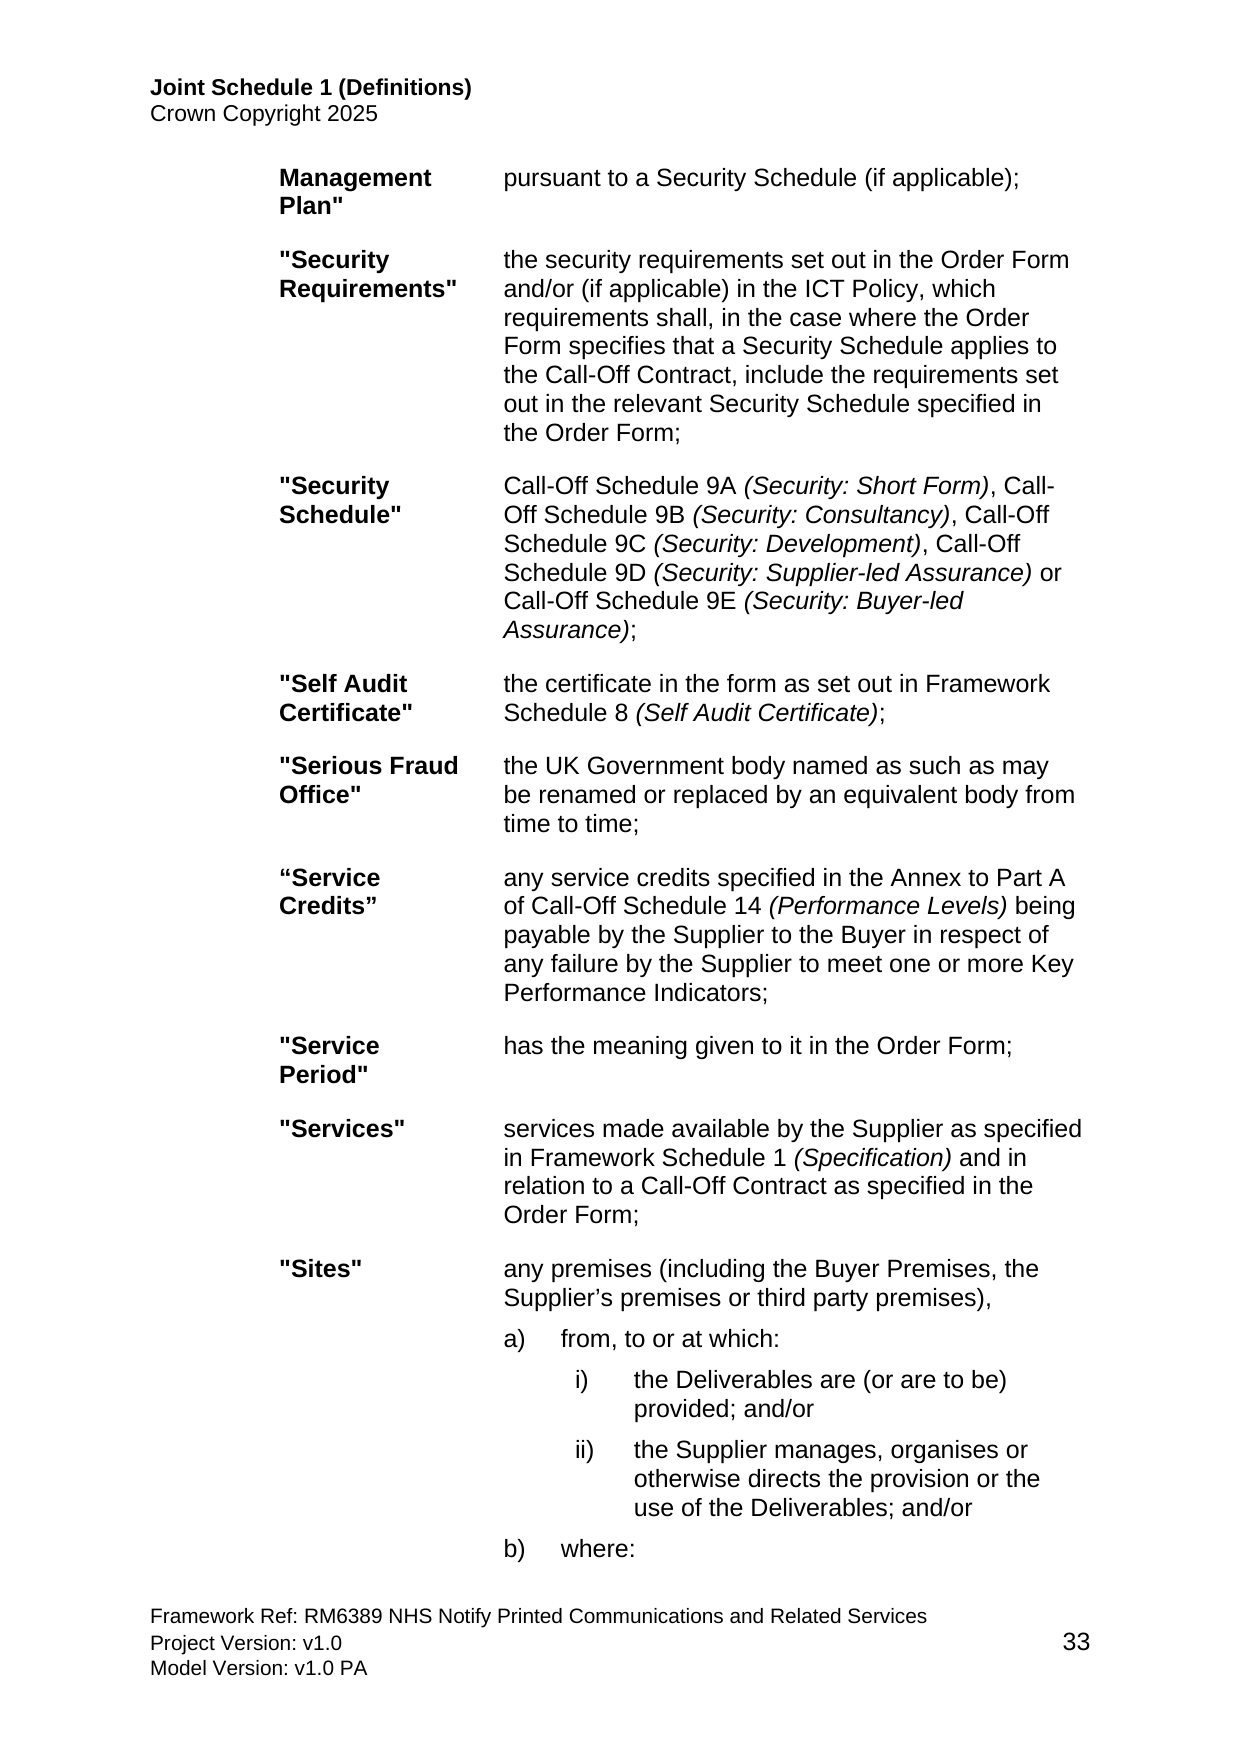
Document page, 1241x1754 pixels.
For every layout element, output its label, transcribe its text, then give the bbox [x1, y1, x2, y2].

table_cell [474, 150, 1095, 232]
table_cell “Service Credits” [268, 850, 474, 1019]
table_cell the certificate in the form as set out in Framework Schedule 8 (Self Audit Certificate); [474, 656, 1095, 739]
table_cell any service credits specified in the Annex to Part A of Call-Off Schedule 14 (Performance Levels) being payable by the Supplier to the Buyer in respect of any failure by the Supplier to meet one or more Key Performance Indicators; [474, 850, 1095, 1019]
table_cell the UK Government body named as such as may be renamed or replaced by an equivalent body from time to time; [474, 739, 1095, 850]
table_cell "Self Audit Certificate" [268, 656, 474, 739]
table_cell "Security Requirements" [268, 233, 474, 459]
table_cell "Services" [268, 1101, 474, 1241]
table_cell "Serious Fraud Office" [268, 739, 474, 850]
table_cell "Sites" [268, 1241, 474, 1575]
table_cell has the meaning given to it in the Order Form; [474, 1019, 1095, 1101]
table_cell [268, 150, 474, 232]
table_cell Call-Off Schedule 9A (Security: Short Form), Call-Off Schedule 9B (Security: Consultancy), Call-Off Schedule 9C (Security: Development), Call-Off Schedule 9D (Security: Supplier-led Assurance) or Call-Off Schedule 9E (Security: Buyer-led Assurance); [474, 459, 1095, 656]
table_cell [474, 1241, 1095, 1575]
table_cell "Service Period" [268, 1019, 474, 1101]
table_cell the security requirements set out in the Order Form and/or (if applicable) in the ICT Policy, which requirements shall, in the case where the Order Form specifies that a Security Schedule applies to the Call-Off Contract, include the requirements set out in the relevant Security Schedule specified in the Order Form; [474, 233, 1095, 459]
table_cell "Security Schedule" [268, 459, 474, 656]
table_cell services made available by the Supplier as specified in Framework Schedule 1 (Specification) and in relation to a Call-Off Contract as specified in the Order Form; [474, 1101, 1095, 1241]
